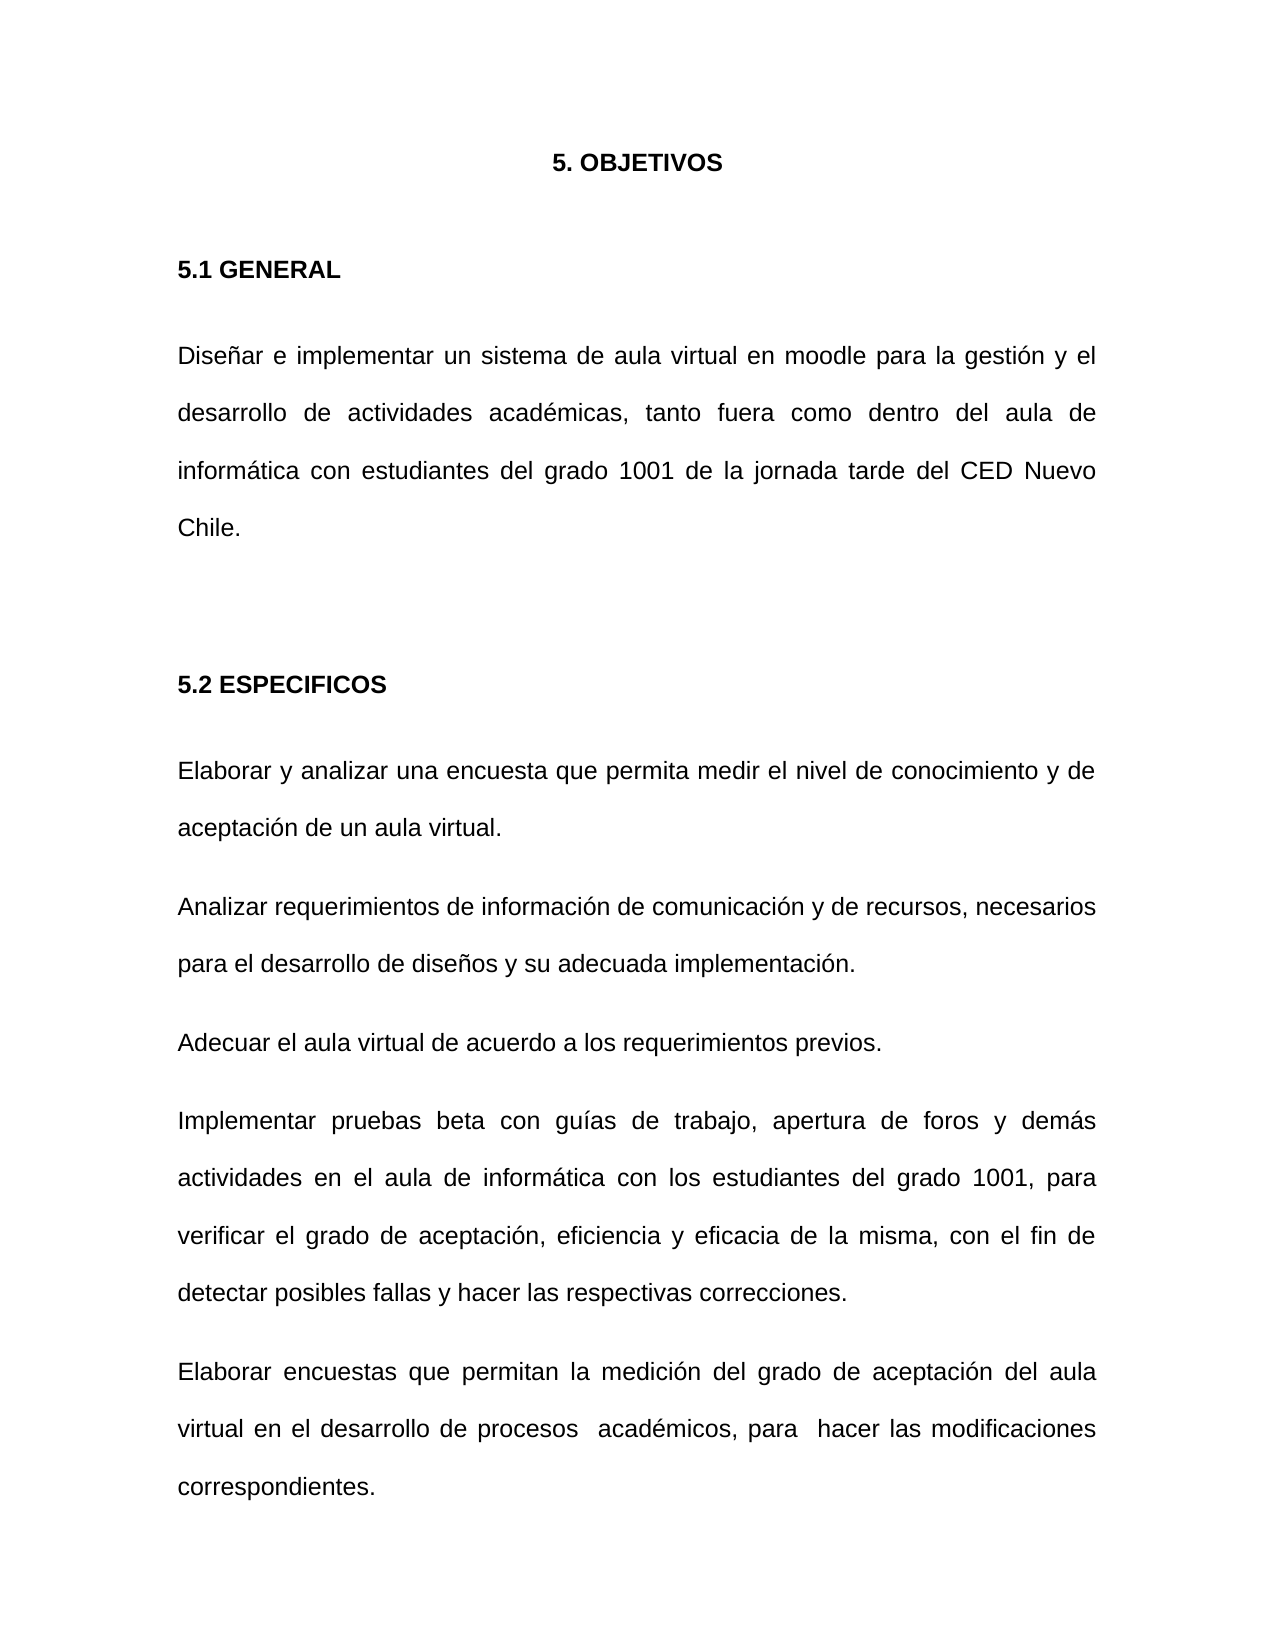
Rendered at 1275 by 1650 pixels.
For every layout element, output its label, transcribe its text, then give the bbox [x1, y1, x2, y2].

subtitle 5. OBJETIVOS [177, 148, 1098, 176]
text Diseñar e implementar un sistema de aula virtual en moodle para la gestión y el desarrollo de actividades académicas, tanto fuera como dentro del aula de informática con estudiantes del grado 1001 de la jornada tarde del CED Nuevo Chile. [177, 341, 1098, 542]
text Implementar pruebas beta con guías de trabajo, apertura de foros y demás actividades en el aula de informática con los estudiantes del grado 1001, para verificar el grado de aceptación, eficiencia y eficacia de la misma, con el fin de detectar posibles fallas y hacer las respectivas correcciones. [177, 1106, 1098, 1307]
subtitle 5.1 GENERAL [177, 255, 1098, 283]
subtitle 5.2 ESPECIFICOS [177, 670, 1098, 699]
text Adecuar el aula virtual de acuerdo a los requerimientos previos. [177, 1028, 1098, 1056]
text Elaborar encuestas que permitan la medición del grado de aceptación del aula virtual en el desarrollo de procesos académicos, para hacer las modificaciones correspondientes. [177, 1357, 1098, 1501]
text Analizar requerimientos de información de comunicación y de recursos, necesarios para el desarrollo de diseños y su adecuada implementación. [177, 892, 1098, 978]
text Elaborar y analizar una encuesta que permita medir el nivel de conocimiento y de aceptación de un aula virtual. [177, 756, 1098, 842]
